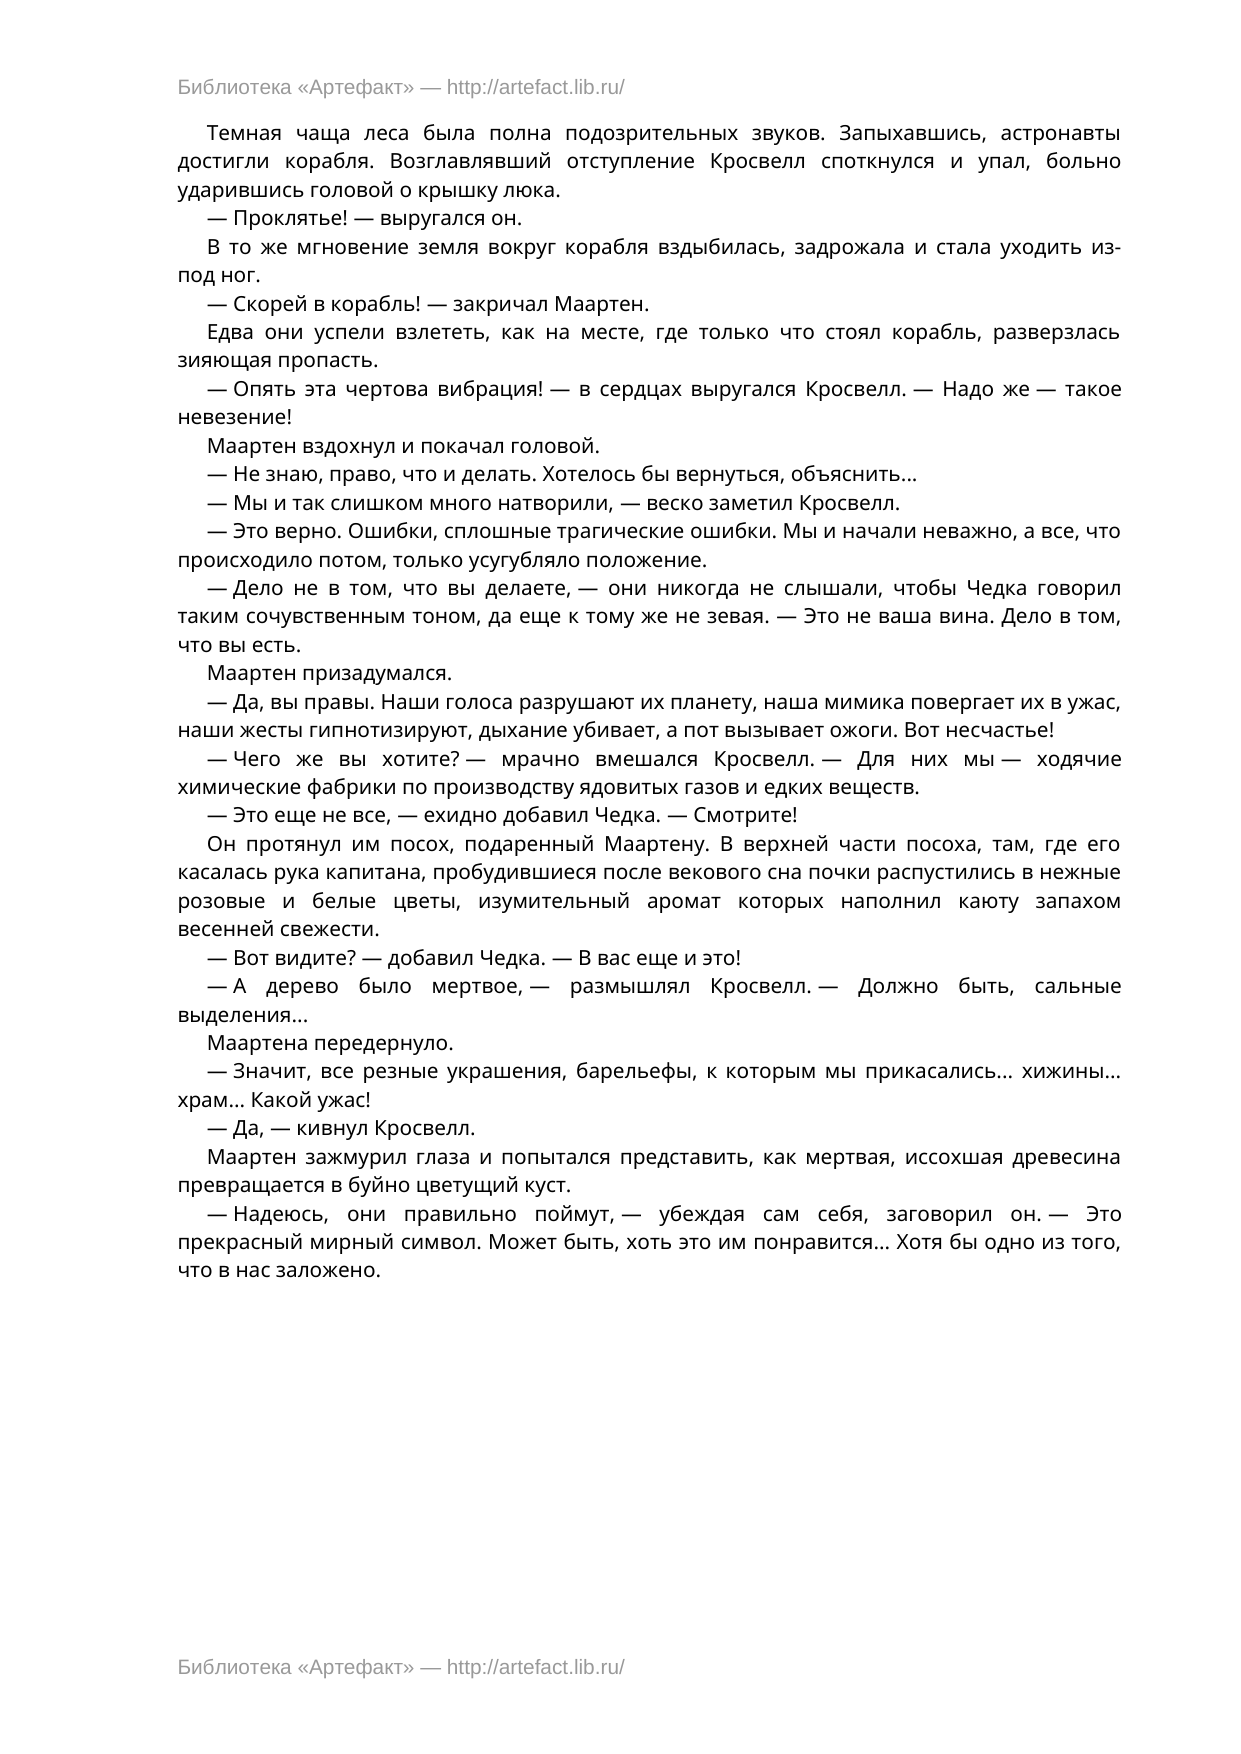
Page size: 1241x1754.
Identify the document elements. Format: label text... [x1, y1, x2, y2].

text — Это верно. Ошибки, сплошные трагические ошибки. Мы и начали неважно, а все, что происходило потом, только усугубляло положение. [177, 516, 1122, 573]
text Он протянул им посох, подаренный Маартену. В верхней части посоха, там, где его касалась рука капитана, пробудившиеся после векового сна почки распустились в нежные розовые и белые цветы, изумительный аромат которых наполнил каюту запахом весенней свежести. [177, 829, 1122, 943]
text — А дерево было мертвое, — размышлял Кросвелл. — Должно быть, сальные выделения... [177, 971, 1122, 1028]
text — Проклятье! — выругался он. [177, 203, 1122, 232]
text — Не знаю, право, что и делать. Хотелось бы вернуться, объяснить... [177, 459, 1122, 488]
text В то же мгновение земля вокруг корабля вздыбилась, задрожала и стала уходить из- под ног. [177, 232, 1122, 289]
text — Значит, все резные украшения, барельефы, к которым мы прикасались... хижины... храм... Какой ужас! [177, 1057, 1122, 1113]
text — Дело не в том, что вы делаете, — они никогда не слышали, чтобы Чедка говорил таким сочувственным тоном, да еще к тому же не зевая. — Это не ваша вина. Дело в том, что вы есть. [177, 573, 1122, 658]
text Маартена передернуло. [177, 1028, 1122, 1057]
text — Опять эта чертова вибрация! — в сердцах выругался Кросвелл. — Надо же — такое невезение! [177, 374, 1122, 431]
text Маартен зажмурил глаза и попытался представить, как мертвая, иссохшая древесина превращается в буйно цветущий куст. [177, 1142, 1122, 1199]
text — Мы и так слишком много натворили, — веско заметил Кросвелл. [177, 488, 1122, 516]
text — Надеюсь, они правильно поймут, — убеждая сам себя, заговорил он. — Это прекрасный мирный символ. Может быть, хоть это им понравится... Хотя бы одно из того, что в нас заложено. [177, 1199, 1122, 1284]
text Маартен вздохнул и покачал головой. [177, 431, 1122, 459]
text — Чего же вы хотите? — мрачно вмешался Кросвелл. — Для них мы — ходячие химические фабрики по производству ядовитых газов и едких веществ. [177, 744, 1122, 801]
text Маартен призадумался. [177, 658, 1122, 687]
text — Это еще не все, — ехидно добавил Чедка. — Смотрите! [177, 801, 1122, 829]
text — Скорей в корабль! — закричал Маартен. [177, 289, 1122, 317]
text — Да, — кивнул Кросвелл. [177, 1113, 1122, 1142]
text — Вот видите? — добавил Чедка. — В вас еще и это! [177, 943, 1122, 971]
text Едва они успели взлететь, как на месте, где только что стоял корабль, разверзлась зияющая пропасть. [177, 317, 1122, 374]
text — Да, вы правы. Наши голоса разрушают их планету, наша мимика повергает их в ужас, наши жесты гипнотизируют, дыхание убивает, а пот вызывает ожоги. Вот несчастье! [177, 687, 1122, 744]
text Темная чаща леса была полна подозрительных звуков. Запыхавшись, астронавты достигли корабля. Возглавлявший отступление Кросвелл споткнулся и упал, больно ударившись головой о крышку люка. [177, 118, 1122, 203]
